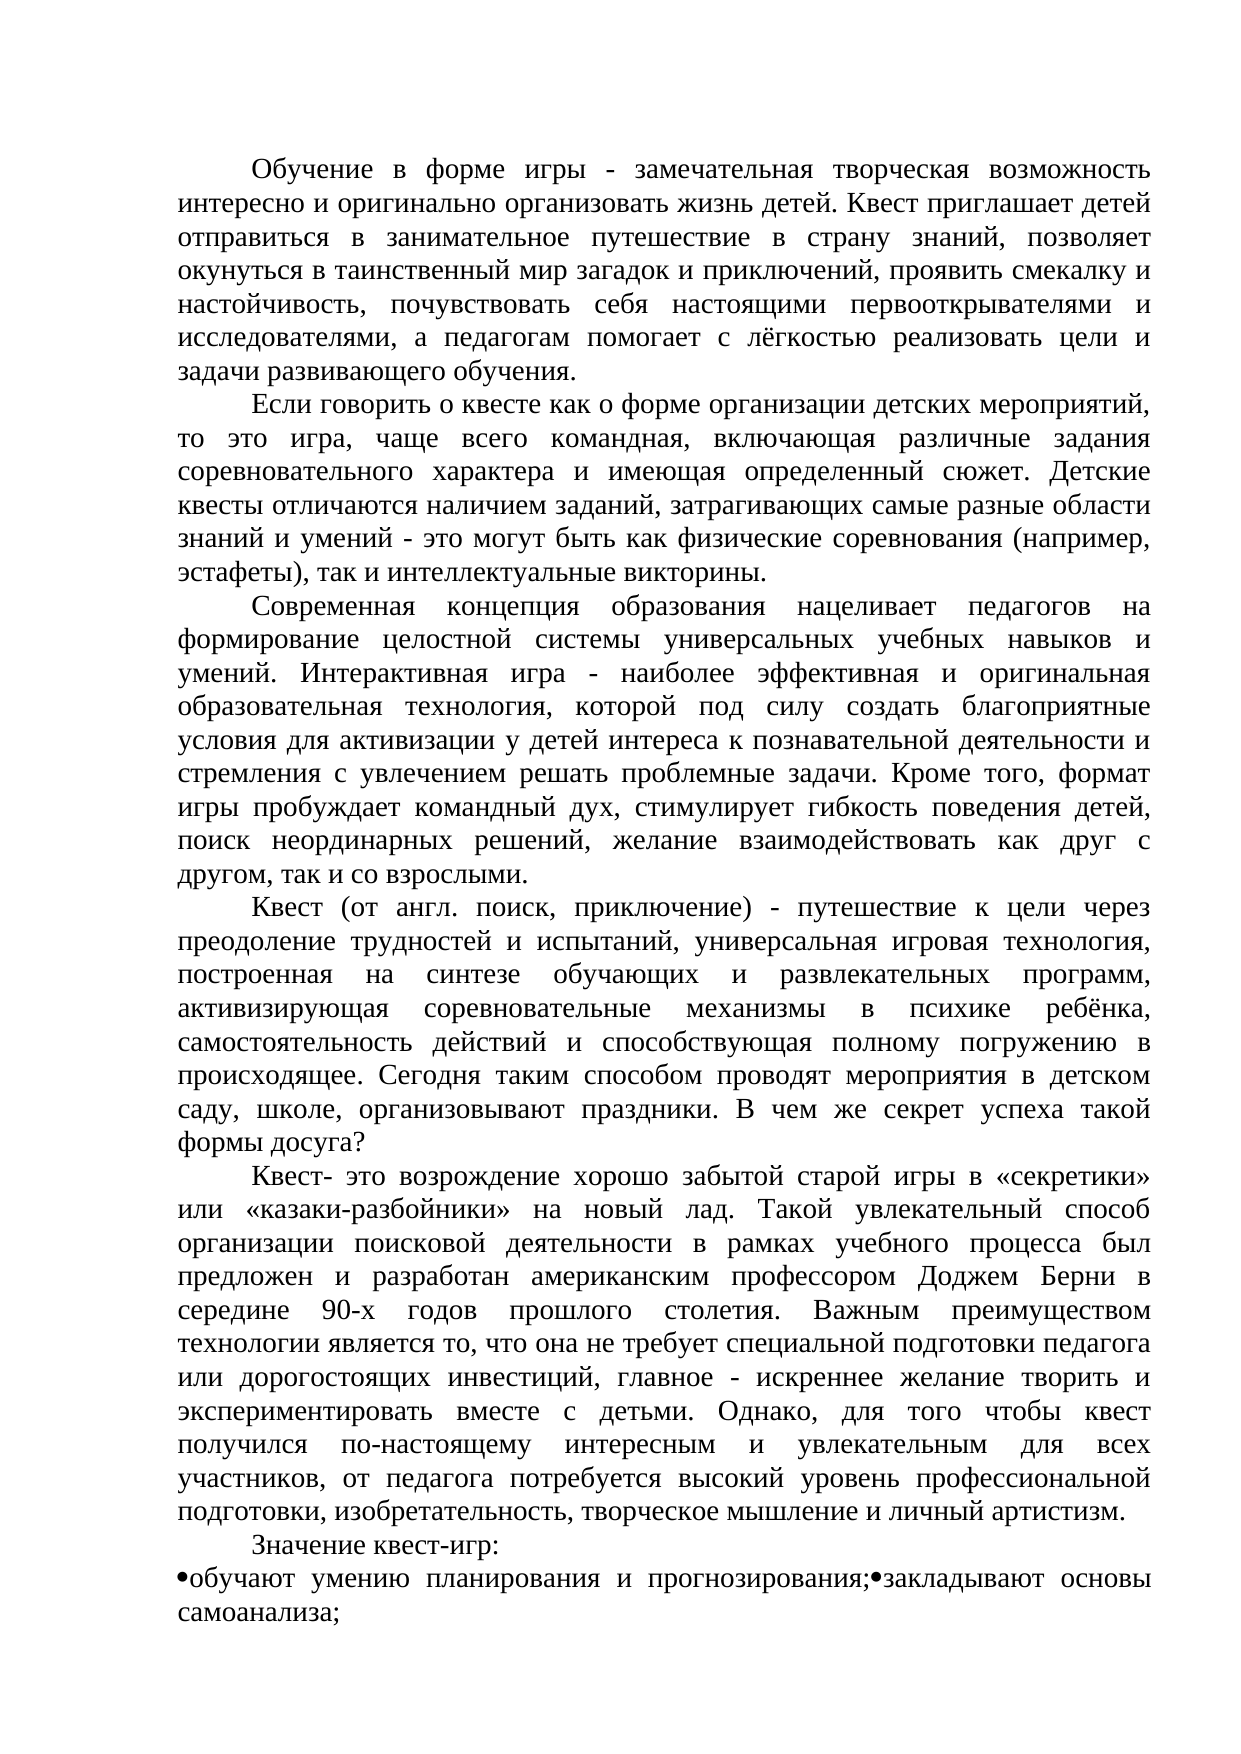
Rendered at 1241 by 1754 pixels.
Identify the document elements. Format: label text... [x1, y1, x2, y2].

text Обучение в форме игры - замечательная творческая возможность интересно и оригинально организовать жизнь детей. Квест приглашает детей отправиться в занимательное путешествие в страну знаний, позволяет окунуться в таинственный мир загадок и приключений, проявить смекалку и настойчивость, почувствовать себя настоящими первооткрывателями и исследователями, а педагогам помогает с лёгкостью реализовать цели и задачи развивающего обучения. [177, 152, 1152, 386]
text Квест (от англ. поиск, приключение) - путешествие к цели через преодоление трудностей и испытаний, универсальная игровая технология, построенная на синтезе обучающих и развлекательных программ, активизирующая соревновательные механизмы в психике ребёнка, самостоятельность действий и способствующая полному погружению в происходящее. Сегодня таким способом проводят мероприятия в детском саду, школе, организовывают праздники. В чем же секрет успеха такой формы досуга? [177, 889, 1152, 1158]
text Значение квест-игр: [177, 1527, 1152, 1560]
text Если говорить о квесте как о форме организации детских мероприятий, то это игра, чаще всего командная, включающая различные задания соревновательного характера и имеющая определенный сюжет. Детские квесты отличаются наличием заданий, затрагивающих самые разные области знаний и умений - это могут быть как физические соревнования (например, эстафеты), так и интеллектуальные викторины. [177, 386, 1152, 588]
text обучают умению планирования и прогнозирования;закладывают основы самоанализа; [177, 1560, 1152, 1628]
text Квест- это возрождение хорошо забытой старой игры в «секретики» или «казаки-разбойники» на новый лад. Такой увлекательный способ организации поисковой деятельности в рамках учебного процесса был предложен и разработан американским профессором Доджем Берни в середине 90-х годов прошлого столетия. Важным преимуществом технологии является то, что она не требует специальной подготовки педагога или дорогостоящих инвестиций, главное - искреннее желание творить и экспериментировать вместе с детьми. Однако, для того чтобы квест получился по-настоящему интересным и увлекательным для всех участников, от педагога потребуется высокий уровень профессиональной подготовки, изобретательность, творческое мышление и личный артистизм. [177, 1158, 1152, 1527]
text Современная концепция образования нацеливает педагогов на формирование целостной системы универсальных учебных навыков и умений. Интерактивная игра - наиболее эффективная и оригинальная образовательная технология, которой под силу создать благоприятные условия для активизации у детей интереса к познавательной деятельности и стремления с увлечением решать проблемные задачи. Кроме того, формат игры пробуждает командный дух, стимулирует гибкость поведения детей, поиск неординарных решений, желание взаимодействовать как друг с другом, так и со взрослыми. [177, 588, 1152, 889]
